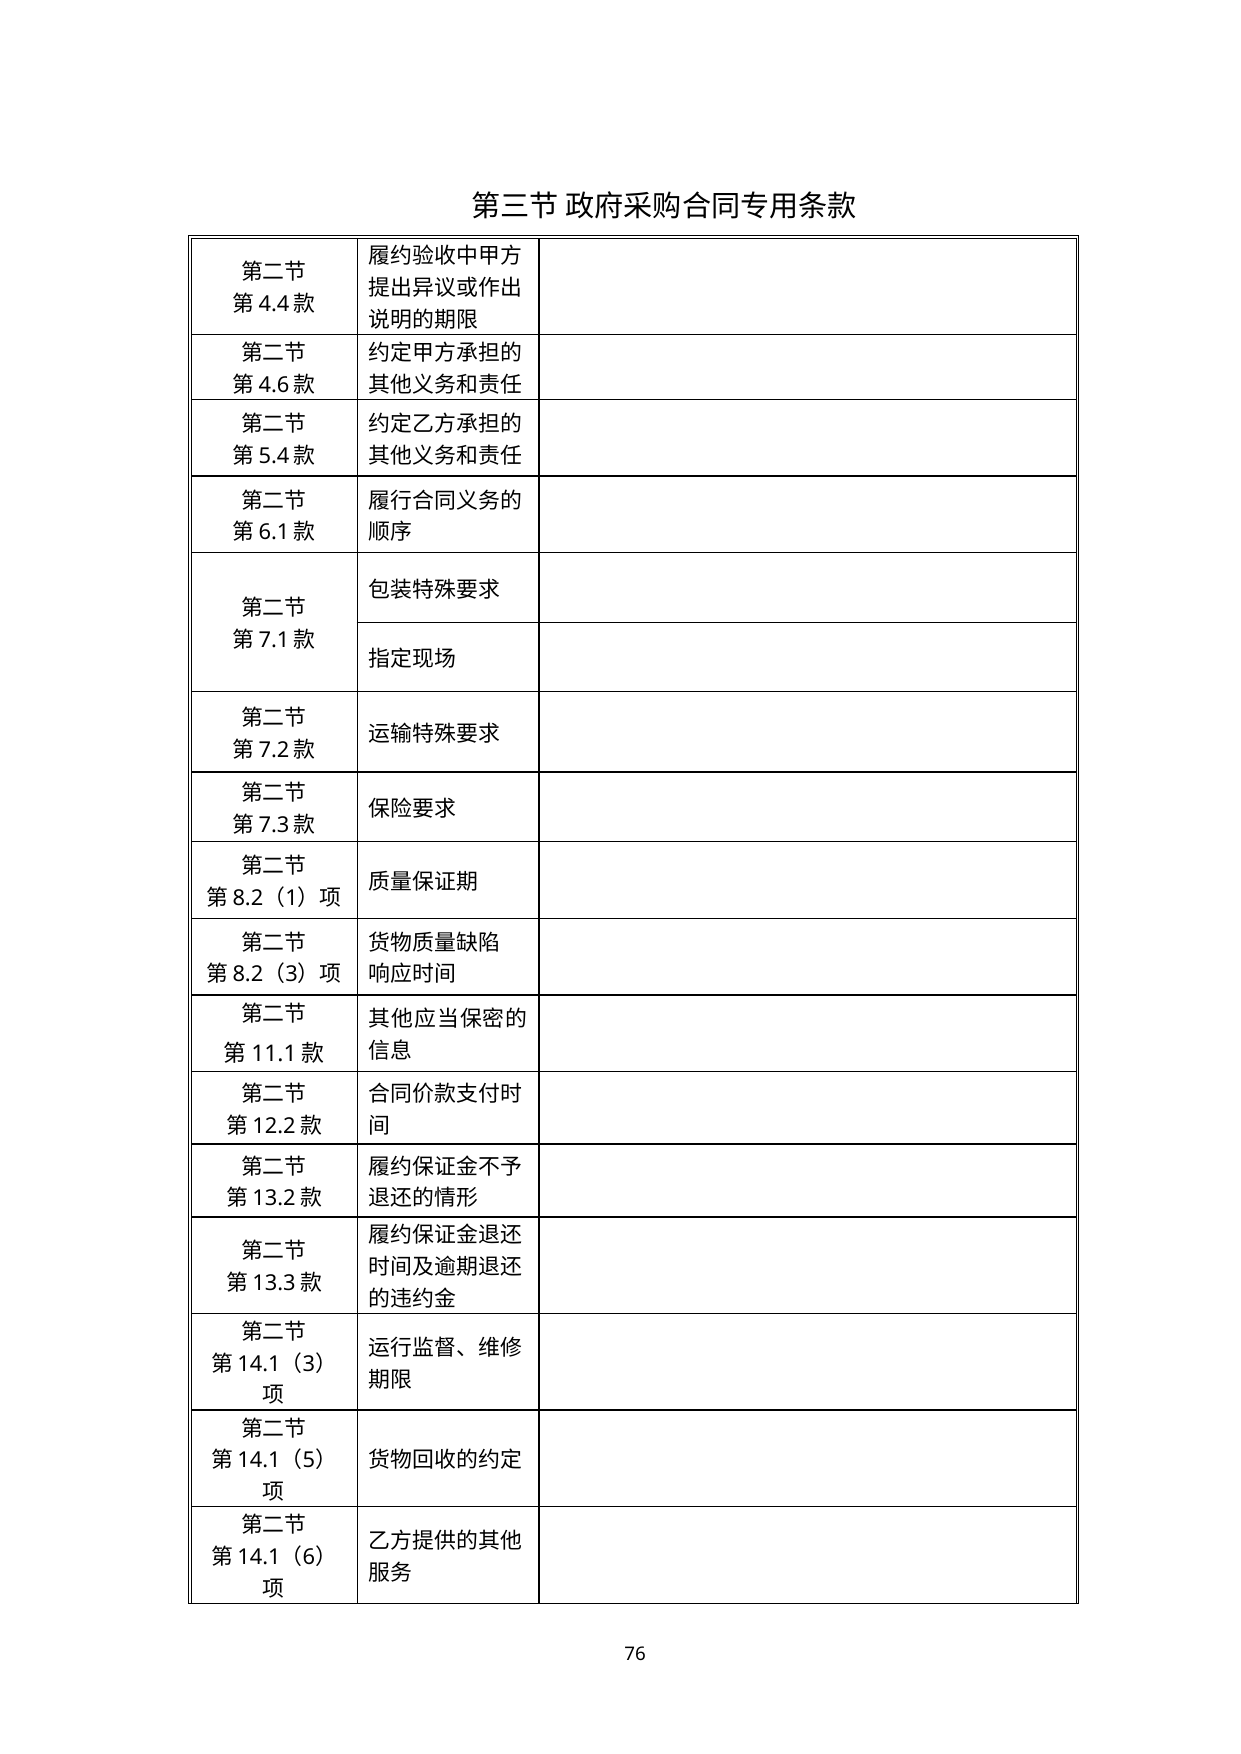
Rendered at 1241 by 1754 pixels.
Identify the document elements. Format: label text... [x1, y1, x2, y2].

table_cell [540, 1072, 1076, 1143]
table_cell [540, 996, 1076, 1071]
table_cell 约定乙方承担的其他义务和责任 [358, 400, 538, 475]
table_cell [540, 477, 1076, 552]
table_cell 乙方提供的其他服务 [358, 1507, 538, 1602]
table_cell 货物质量缺陷 响应时间 [358, 919, 538, 994]
table_cell [540, 553, 1076, 621]
table_cell 第二节 第7.2款 [192, 692, 357, 771]
table_cell 第二节 第7.1款 [192, 553, 357, 691]
table_cell 第二节 第6.1款 [192, 477, 357, 552]
table_cell [540, 692, 1076, 771]
table_cell 合同价款支付时间 [358, 1072, 538, 1143]
table_cell [540, 1411, 1076, 1506]
table_cell 第二节 第14.1（5）项 [192, 1411, 357, 1506]
table_cell 运输特殊要求 [358, 692, 538, 771]
table_cell [540, 335, 1076, 398]
table_cell 第二节 第4.6款 [192, 335, 357, 398]
table_cell 其他应当保密的信息 [358, 996, 538, 1071]
table_cell 履约保证金不予退还的情形 [358, 1145, 538, 1216]
table_cell 指定现场 [358, 623, 538, 691]
table_cell [540, 1218, 1076, 1312]
table_cell 第二节 第8.2（3）项 [192, 919, 357, 994]
table_cell 履行合同义务的顺序 [358, 477, 538, 552]
table_cell 质量保证期 [358, 842, 538, 917]
table_cell [540, 1145, 1076, 1216]
table_cell 第二节 第13.3款 [192, 1218, 357, 1312]
table_cell 第二节 第14.1（6）项 [192, 1507, 357, 1602]
table_cell 第二节 第7.3款 [192, 773, 357, 841]
table_cell 保险要求 [358, 773, 538, 841]
table_cell 履约保证金退还时间及逾期退还的违约金 [358, 1218, 538, 1312]
table_cell [540, 1314, 1076, 1409]
table_cell [540, 842, 1076, 917]
table_cell 货物回收的约定 [358, 1411, 538, 1506]
table_cell [540, 919, 1076, 994]
table_cell [540, 623, 1076, 691]
table_cell [540, 400, 1076, 475]
table_cell 包装特殊要求 [358, 553, 538, 621]
subtitle 第三节 政府采购合同专用条款 [177, 183, 1093, 225]
table_cell 约定甲方承担的其他义务和责任 [358, 335, 538, 398]
table_cell 第二节 第13.2款 [192, 1145, 357, 1216]
table_header [540, 239, 1076, 333]
table_cell 运行监督、维修期限 [358, 1314, 538, 1409]
table_cell [540, 1507, 1076, 1602]
table_header 第二节 第4.4款 [192, 239, 357, 333]
table_cell 第二节 第11.1款 [192, 996, 357, 1071]
table_header 履约验收中甲方提出异议或作出说明的期限 [358, 239, 538, 333]
table_cell 第二节 第8.2（1）项 [192, 842, 357, 917]
table_cell 第二节 第14.1（3）项 [192, 1314, 357, 1409]
table_cell 第二节 第5.4款 [192, 400, 357, 475]
table_cell 第二节 第12.2款 [192, 1072, 357, 1143]
table_cell [540, 773, 1076, 841]
